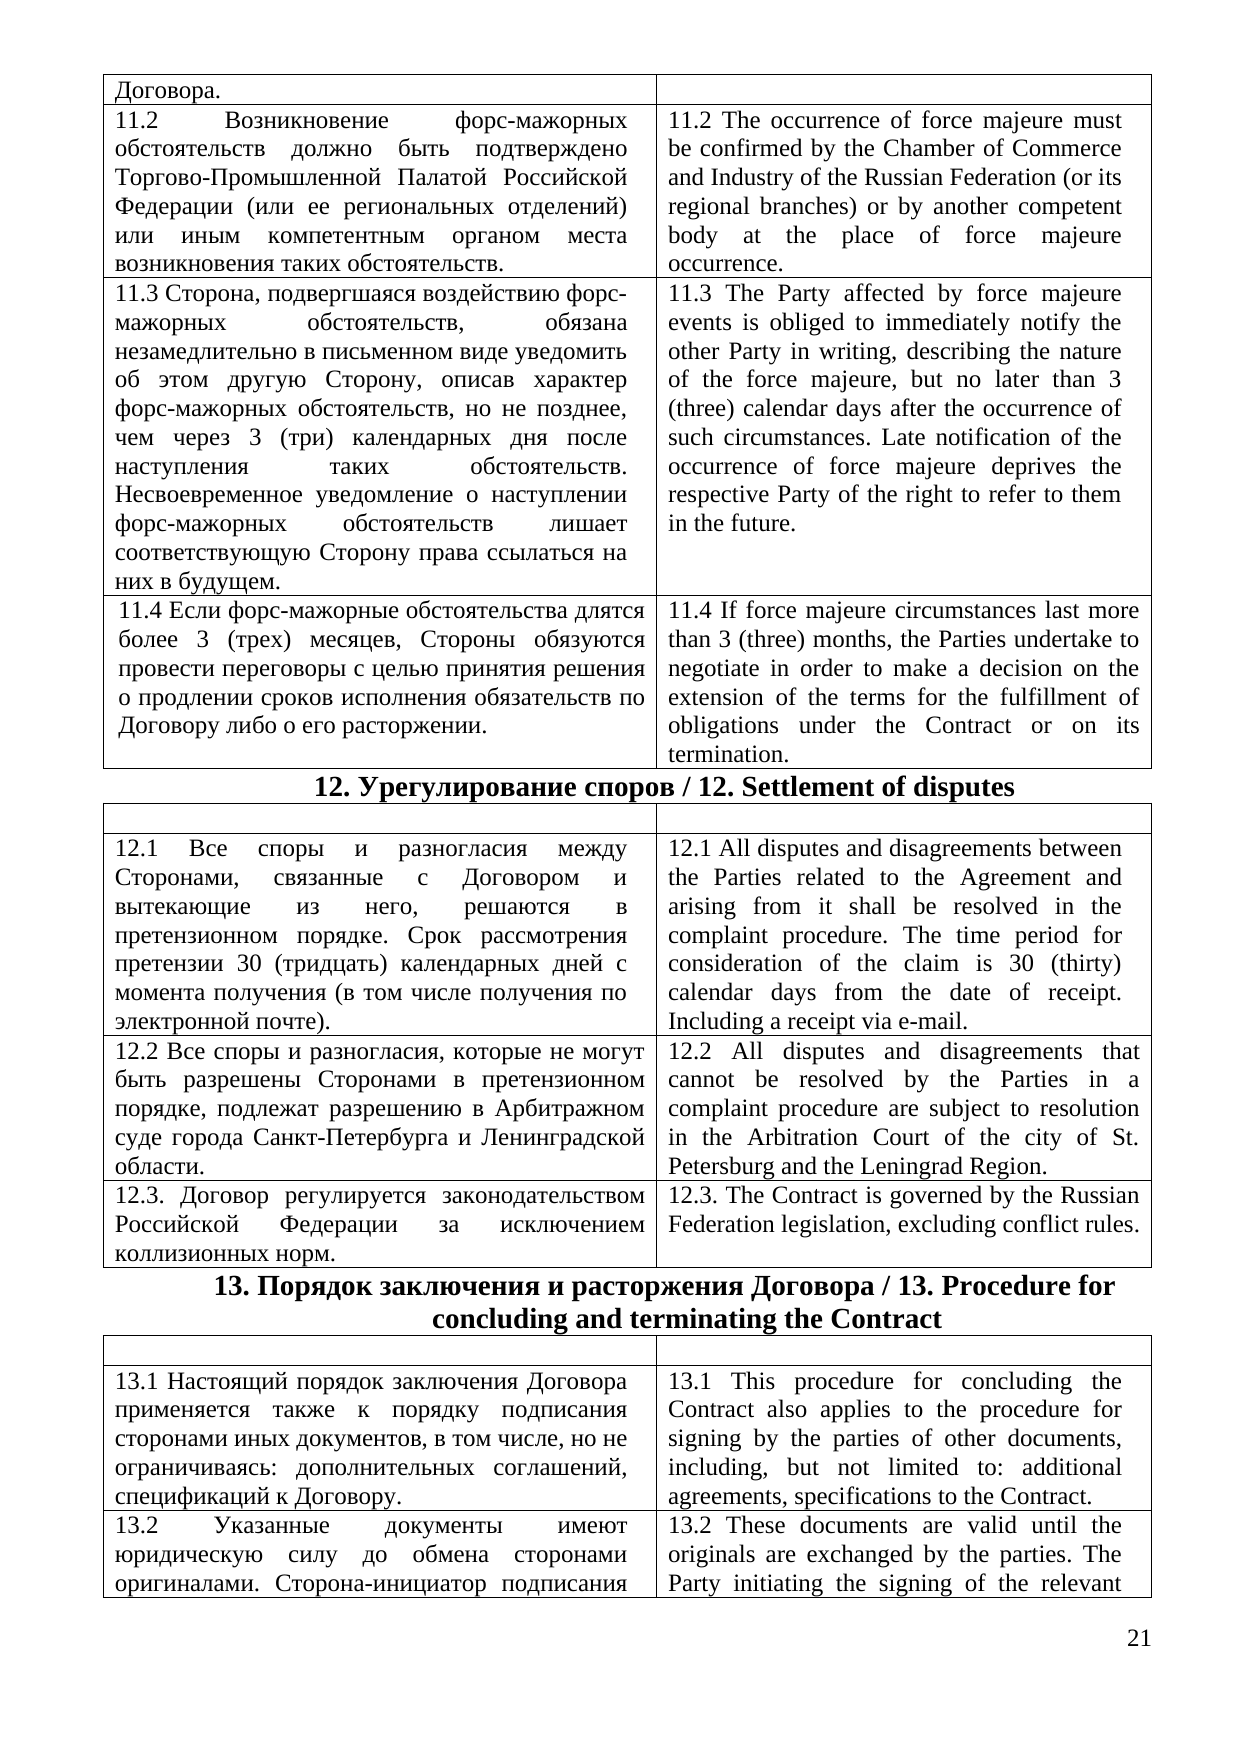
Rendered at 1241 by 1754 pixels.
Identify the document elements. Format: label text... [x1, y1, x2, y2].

table_cell 12.3. Договор регулируется законодательством Российской Федерации за исключением коллизионных норм. [104, 1181, 656, 1267]
table_cell 11.4 Если форс-мажорные обстоятельства длятся более 3 (трех) месяцев, Стороны обязуются провести переговоры с целью принятия решения о продлении сроков исполнения обязательств по Договору либо о его расторжении. [104, 596, 656, 768]
subtitle 13. Порядок заключения и расторжения Договора / 13. Procedure for concluding and terminating the Contract [177, 1268, 1152, 1335]
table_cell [104, 1511, 656, 1597]
table_cell 12.1 All disputes and disagreements between the Parties related to the Agreement and arising from it shall be resolved in the complaint procedure. The time period for consideration of the claim is 30 (thirty) calendar days from the date of receipt. Including a receipt via e-mail. [657, 834, 1151, 1035]
table_cell 13.1 Настоящий порядок заключения Договора применяется также к порядку подписания сторонами иных документов, в том числе, но не ограничиваясь: дополнительных соглашений, спецификаций к Договору. [104, 1366, 656, 1509]
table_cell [657, 75, 1151, 104]
table_cell 13.1 This procedure for concluding the Contract also applies to the procedure for signing by the parties of other documents, including, but not limited to: additional agreements, specifications to the Contract. [657, 1366, 1151, 1509]
table_cell 12.3. The Contract is governed by the Russian Federation legislation, excluding conflict rules. [657, 1181, 1151, 1267]
table_cell 12.1 Все споры и разногласия между Сторонами, связанные с Договором и вытекающие из него, решаются в претензионном порядке. Срок рассмотрения претензии 30 (тридцать) календарных дней с момента получения (в том числе получения по электронной почте). [104, 834, 656, 1035]
table_cell 12.2 Все споры и разногласия, которые не могут быть разрешены Сторонами в претензионном порядке, подлежат разрешению в Арбитражном суде города Санкт-Петербурга и Ленинградской области. [104, 1036, 656, 1179]
table_cell 11.3 Сторона, подвергшаяся воздействию форс-мажорных обстоятельств, обязана незамедлительно в письменном виде уведомить об этом другую Сторону, описав характер форс-мажорных обстоятельств, но не позднее, чем через 3 (три) календарных дня после наступления таких обстоятельств. Несвоевременное уведомление о наступлении форс-мажорных обстоятельств лишает соответствующую Сторону права ссылаться на них в будущем. [104, 278, 656, 594]
table_cell 11.2 Возникновение форс-мажорных обстоятельств должно быть подтверждено Торгово-Промышленной Палатой Российской Федерации (или ее региональных отделений) или иным компетентным органом места возникновения таких обстоятельств. [104, 105, 656, 277]
table_header [104, 804, 656, 832]
table_cell 12.2 All disputes and disagreements that cannot be resolved by the Parties in a complaint procedure are subject to resolution in the Arbitration Court of the city of St. Petersburg and the Leningrad Region. [657, 1036, 1151, 1179]
table_header [104, 1336, 656, 1365]
table_header [657, 1336, 1151, 1365]
table_cell 11.2 The occurrence of force majeure must be confirmed by the Chamber of Commerce and Industry of the Russian Federation (or its regional branches) or by another competent body at the place of force majeure occurrence. [657, 105, 1151, 277]
table_cell 11.3 The Party affected by force majeure events is obliged to immediately notify the other Party in writing, describing the nature of the force majeure, but no later than 3 (three) calendar days after the occurrence of such circumstances. Late notification of the occurrence of force majeure deprives the respective Party of the right to refer to them in the future. [657, 278, 1151, 594]
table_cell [104, 75, 656, 104]
table_cell 11.4 If force majeure circumstances last more than 3 (three) months, the Parties undertake to negotiate in order to make a decision on the extension of the terms for the fulfillment of obligations under the Contract or on its termination. [657, 596, 1151, 768]
table_header [657, 804, 1151, 832]
subtitle 12. Урегулирование споров / 12. Settlement of disputes [177, 769, 1152, 803]
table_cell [657, 1511, 1151, 1597]
